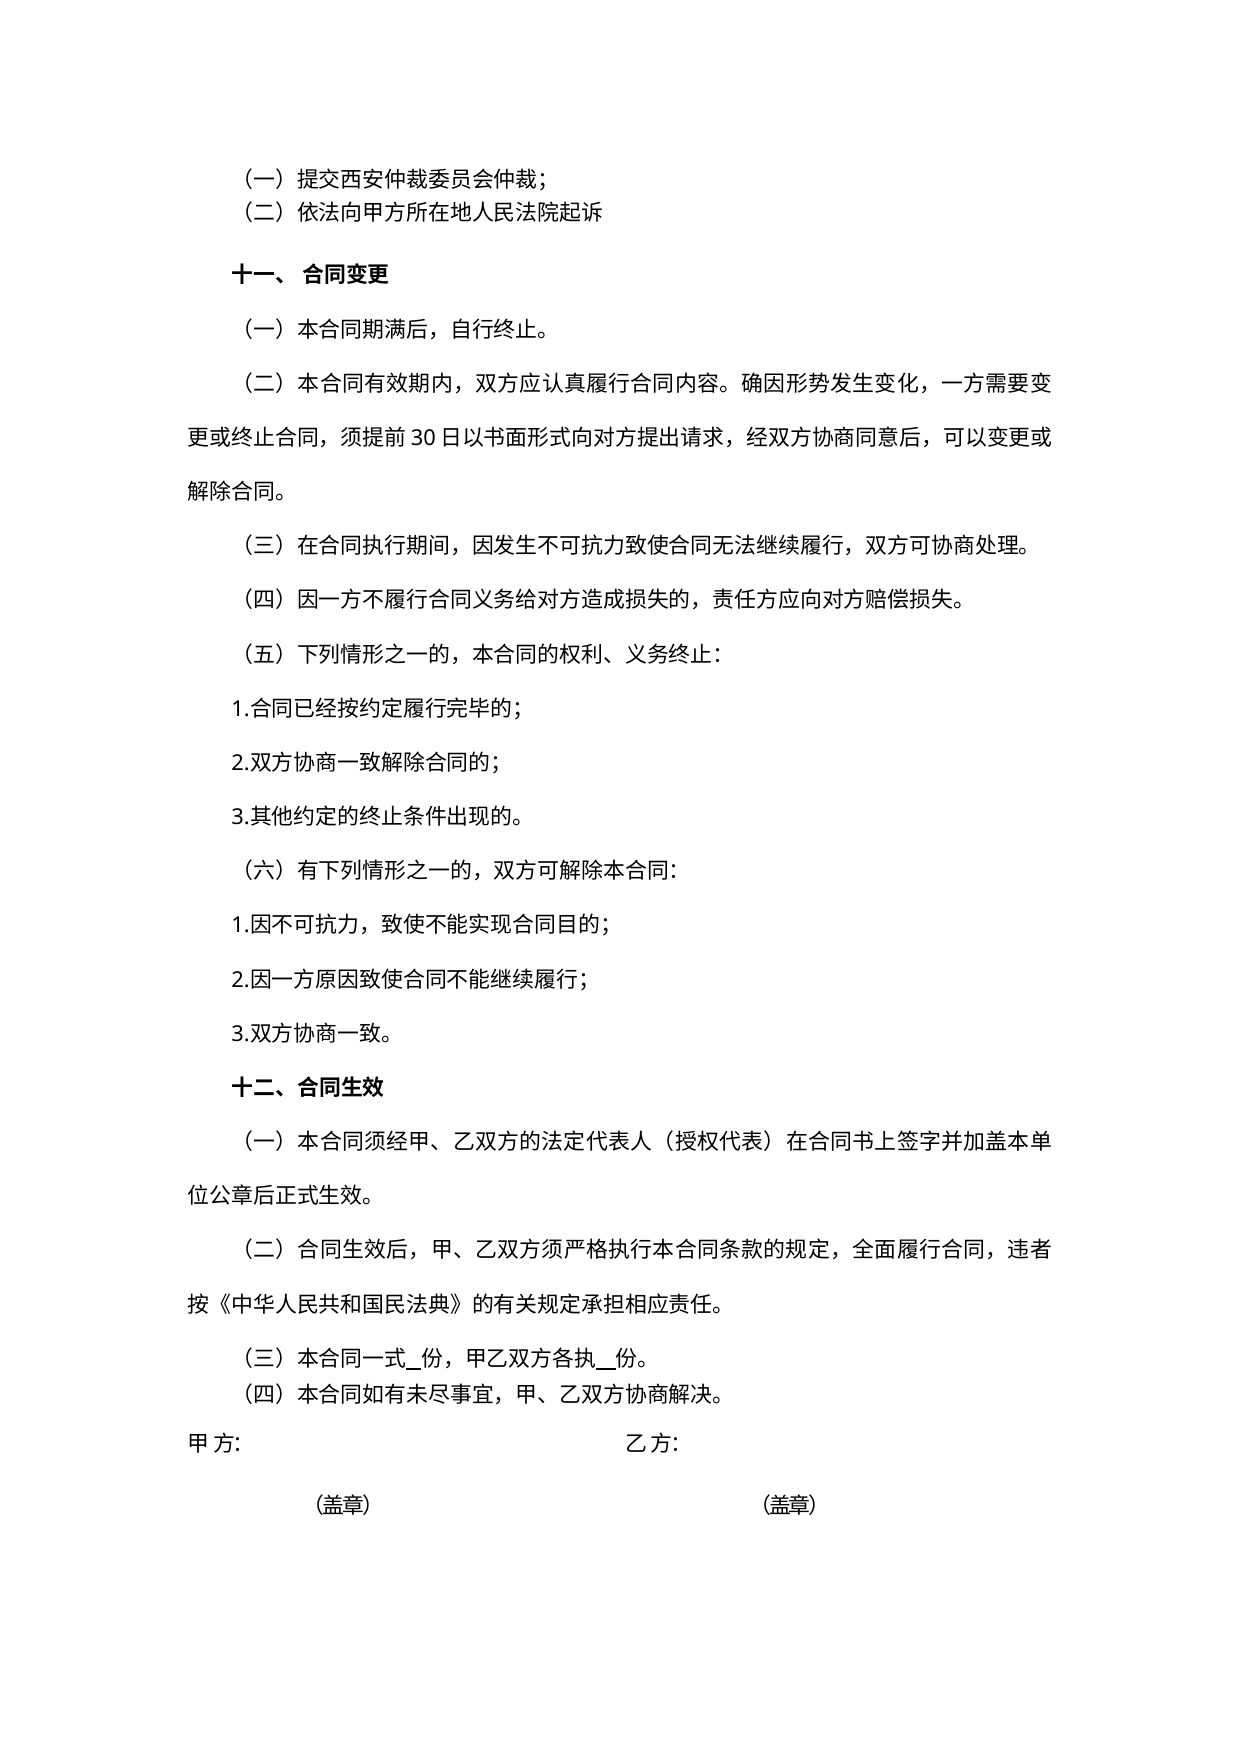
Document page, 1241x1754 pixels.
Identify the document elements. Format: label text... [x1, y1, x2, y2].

text 3.其他约定的终止条件出现的。 [187, 781, 1053, 835]
text （二）合同生效后，甲、乙双方须严格执行本合同条款的规定，全面履行合同，违者按《中华人民共和国民法典》的有关规定承担相应责任。 [187, 1214, 1053, 1323]
text （一）提交西安仲裁委员会仲裁； [187, 162, 1053, 194]
text （二）本合同有效期内，双方应认真履行合同内容。确因形势发生变化，一方需要变更或终止合同，须提前30日以书面形式向对方提出请求，经双方协商同意后，可以变更或解除合同。 [187, 348, 1053, 510]
text （二）依法向甲方所在地人民法院起诉 [187, 194, 1053, 227]
table_header 乙 方： [614, 1410, 1052, 1474]
text （一）本合同须经甲、乙双方的法定代表人（授权代表）在合同书上签字并加盖本单位公章后正式生效。 [187, 1106, 1053, 1214]
text （三）在合同执行期间，因发生不可抗力致使合同无法继续履行，双方可协商处理。 [187, 510, 1053, 564]
text 1.因不可抗力，致使不能实现合同目的； [187, 889, 1053, 944]
text （三）本合同一式 份，甲乙双方各执 份。 [187, 1323, 1053, 1377]
text 2.双方协商一致解除合同的； [187, 727, 1053, 781]
text 2.因一方原因致使合同不能继续履行； [187, 944, 1053, 998]
text （四）本合同如有未尽事宜，甲、乙双方协商解决。 [187, 1377, 1053, 1409]
text 3.双方协商一致。 [187, 998, 1053, 1052]
text 1.合同已经按约定履行完毕的； [187, 673, 1053, 727]
table_header 甲 方： [176, 1410, 614, 1474]
text （四）因一方不履行合同义务给对方造成损失的，责任方应向对方赔偿损失。 [187, 564, 1053, 619]
text （五）下列情形之一的，本合同的权利、义务终止： [187, 619, 1053, 673]
text （一）本合同期满后，自行终止。 [187, 294, 1053, 348]
text 十二、合同生效 [187, 1052, 1053, 1106]
table_cell （盖章） [614, 1475, 1052, 1534]
table_cell （盖章） [176, 1475, 614, 1534]
text 十一、 合同变更 [187, 239, 1053, 294]
text （六）有下列情形之一的，双方可解除本合同： [187, 835, 1053, 889]
